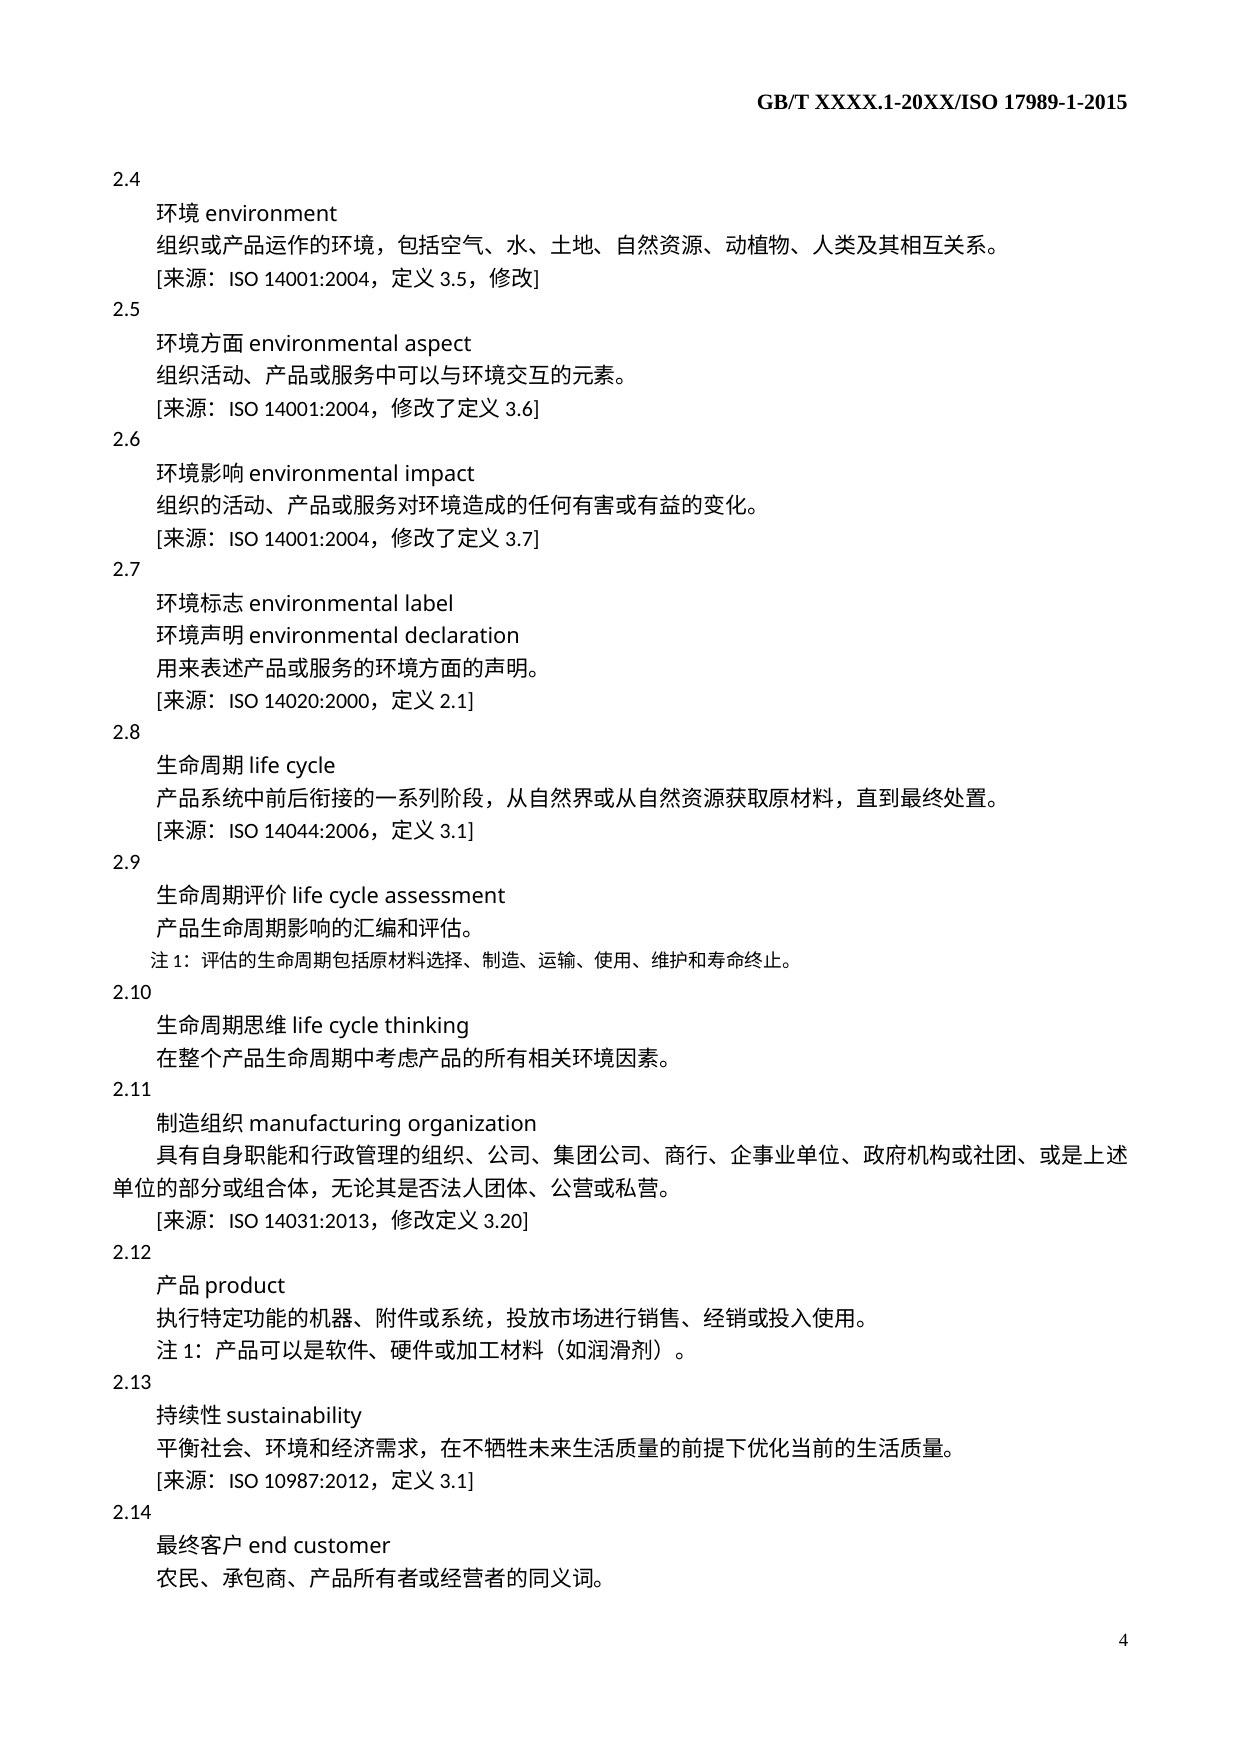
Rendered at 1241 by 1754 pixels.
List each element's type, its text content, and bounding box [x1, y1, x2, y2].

text 组织的活动、产品或服务对环境造成的任何有害或有益的变化。 [112, 488, 1128, 520]
text 2.11 [112, 1073, 1128, 1105]
text [来源：ISO 14044:2006，定义3.1] [112, 813, 1128, 845]
text 2.4 [112, 163, 1128, 195]
text 2.7 [112, 553, 1128, 585]
text 执行特定功能的机器、附件或系统，投放市场进行销售、经销或投入使用。 [112, 1300, 1128, 1333]
text 2.14 [112, 1495, 1128, 1528]
text 2.5 [112, 293, 1128, 325]
text 产品product [112, 1268, 1128, 1300]
text 2.13 [112, 1365, 1128, 1398]
text 组织活动、产品或服务中可以与环境交互的元素。 [112, 358, 1128, 390]
text [来源：ISO 14001:2004，定义3.5，修改] [112, 260, 1128, 293]
text 用来表述产品或服务的环境方面的声明。 [112, 650, 1128, 683]
text 注1：评估的生命周期包括原材料选择、制造、运输、使用、维护和寿命终止。 [112, 943, 1128, 975]
text 最终客户end customer [112, 1528, 1128, 1560]
text 环境声明 environmental declaration [112, 618, 1128, 650]
text 平衡社会、环境和经济需求，在不牺牲未来生活质量的前提下优化当前的生活质量。 [112, 1430, 1128, 1463]
text 具有自身职能和行政管理的组织、公司、集团公司、商行、企事业单位、政府机构或社团、或是上述单位的部分或组合体，无论其是否法人团体、公营或私营。 [112, 1138, 1128, 1203]
text 2.12 [112, 1235, 1128, 1268]
text 环境影响 environmental impact [112, 455, 1128, 488]
text 环境方面 environmental aspect [112, 325, 1128, 358]
text 注1：产品可以是软件、硬件或加工材料（如润滑剂）。 [112, 1333, 1128, 1365]
text 产品生命周期影响的汇编和评估。 [112, 910, 1128, 943]
text 2.6 [112, 423, 1128, 455]
text 制造组织 manufacturing organization [112, 1105, 1128, 1138]
text 持续性sustainability [112, 1398, 1128, 1430]
text 生命周期思维life cycle thinking [112, 1008, 1128, 1040]
text 2.10 [112, 975, 1128, 1008]
text [来源：ISO 14031:2013，修改定义3.20] [112, 1203, 1128, 1235]
text 生命周期评价life cycle assessment [112, 878, 1128, 910]
text 组织或产品运作的环境，包括空气、水、土地、自然资源、动植物、人类及其相互关系。 [112, 228, 1128, 260]
text [来源：ISO 14001:2004，修改了定义3.6] [112, 390, 1128, 423]
text [来源：ISO 10987:2012，定义3.1] [112, 1463, 1128, 1495]
text 在整个产品生命周期中考虑产品的所有相关环境因素。 [112, 1040, 1128, 1073]
text [来源：ISO 14020:2000，定义2.1] [112, 683, 1128, 715]
text 2.8 [112, 715, 1128, 748]
text [来源：ISO 14001:2004，修改了定义3.7] [112, 520, 1128, 553]
text 环境标志 environmental label [112, 585, 1128, 618]
text 产品系统中前后衔接的一系列阶段，从自然界或从自然资源获取原材料，直到最终处置。 [112, 780, 1128, 813]
text 生命周期 life cycle [112, 748, 1128, 780]
text 2.9 [112, 845, 1128, 878]
text 环境 environment [112, 195, 1128, 228]
text 农民、承包商、产品所有者或经营者的同义词。 [112, 1560, 1128, 1593]
